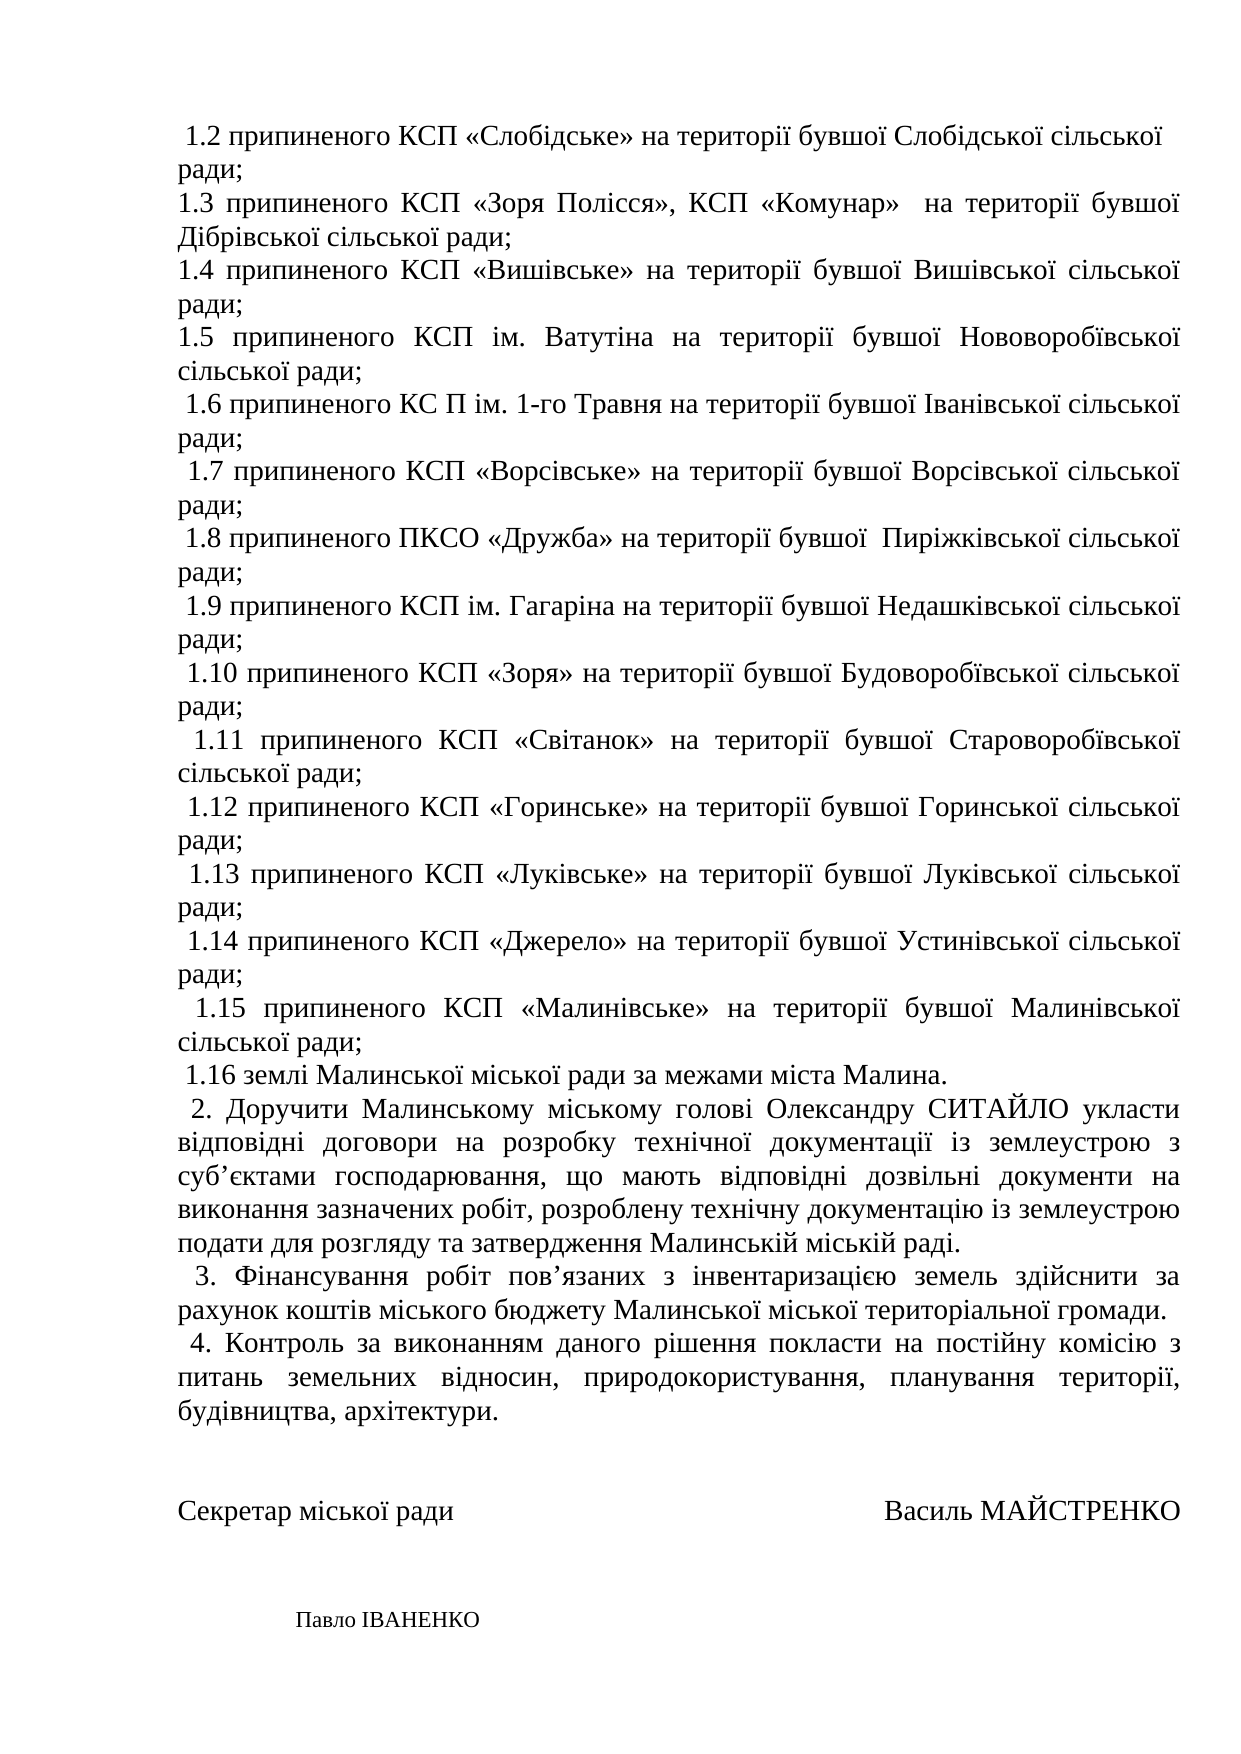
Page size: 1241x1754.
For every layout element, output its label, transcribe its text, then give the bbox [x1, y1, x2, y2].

text 1.10 припиненого КСП «Зоря» на території бувшої Будоворобївської сільської ради; [177, 655, 1181, 722]
text 1.6 припиненого КС П ім. 1-го Травня на території бувшої Іванівської сільської ради; [177, 386, 1181, 453]
text Секретар міської ради Василь МАЙСТРЕНКО [177, 1493, 1181, 1527]
text 1.13 припиненого КСП «Луківське» на території бувшої Луківської сільської ради; [177, 856, 1181, 923]
text 1.15 припиненого КСП «Малинівське» на території бувшої Малинівської сільської ради; [177, 990, 1181, 1057]
text 1.11 припиненого КСП «Світанок» на території бувшої Староворобївської сільської ради; [177, 722, 1181, 789]
text 1.4 припиненого КСП «Вишівське» на території бувшої Вишівської сільської ради; [177, 252, 1181, 319]
text 1.14 припиненого КСП «Джерело» на території бувшої Устинівської сільської ради; [177, 923, 1181, 990]
text 1.3 припиненого КСП «Зоря Полісся», КСП «Комунар» на території бувшої Дібрівської сільської ради; [177, 185, 1181, 252]
text 1.12 припиненого КСП «Горинське» на території бувшої Горинської сільської ради; [177, 789, 1181, 856]
text 1.16 землі Малинської міської ради за межами міста Малина. [177, 1057, 1181, 1091]
text 2. Доручити Малинському міському голові Олександру СИТАЙЛО укласти відповідні договори на розробку технічної документації із землеустрою з суб’єктами господарювання, що мають відповідні дозвільні документи на виконання зазначених робіт, розроблену технічну документацію із землеустрою подати для розгляду та затвердження Малинській міській раді. [177, 1091, 1181, 1258]
text 4. Контроль за виконанням даного рішення покласти на постійну комісію з питань земельних відносин, природокористування, планування території, будівництва, архітектури. [177, 1326, 1181, 1426]
text 1.5 припиненого КСП ім. Ватутіна на території бувшої Нововоробївської сільської ради; [177, 319, 1181, 386]
text 1.2 припиненого КСП «Слобідське» на території бувшої Слобідської сільської ради; [177, 118, 1181, 185]
text 3. Фінансування робіт пов’язаних з інвентаризацією земель здійснити за рахунок коштів міського бюджету Малинської міської територіальної громади. [177, 1258, 1181, 1326]
text 1.9 припиненого КСП ім. Гагаріна на території бувшої Недашківської сільської ради; [177, 588, 1181, 655]
text 1.8 припиненого ПКСО «Дружба» на території бувшої Пиріжківської сільської ради; [177, 521, 1181, 588]
text Павло ІВАНЕНКО [177, 1606, 1181, 1632]
text 1.7 припиненого КСП «Ворсівське» на території бувшої Ворсівської сільської ради; [177, 453, 1181, 521]
